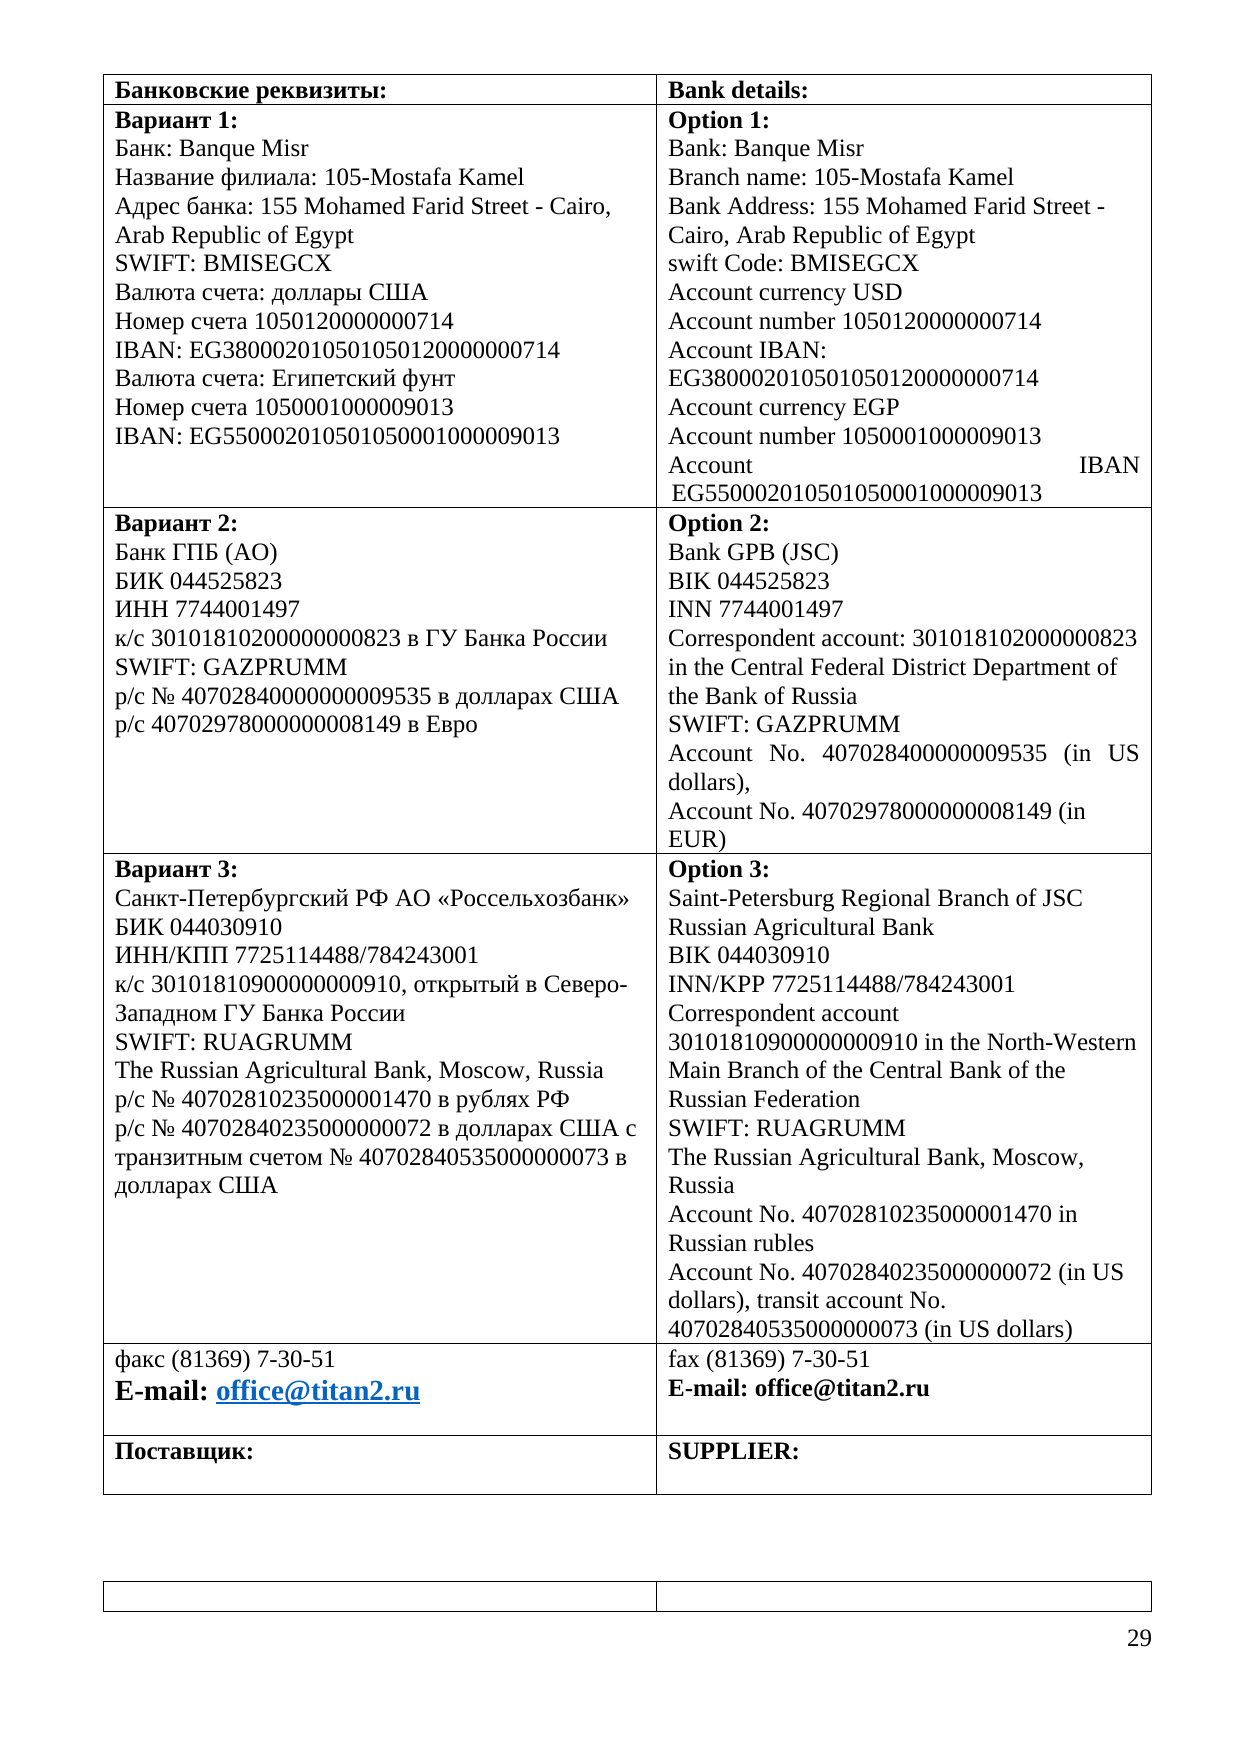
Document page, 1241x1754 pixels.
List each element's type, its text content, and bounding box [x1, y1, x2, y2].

table_cell Option 1: Bank: Banque Misr Branch name: 105-Mostafa Kamel Bank Address: 155 Mohamed Farid Street - Cairo, Arab Republic of Egypt swift Code: BMISEGCX Account currency USD Account number 1050120000000714 Account IBAN: EG380002010501050120000000714 Account currency EGP Account number 1050001000009013 Account IBAN EG550002010501050001000009013 [657, 105, 1151, 507]
table_cell Вариант 3: Санкт-Петербургский РФ АО «Россельхозбанк» БИК 044030910 ИНН/КПП 7725114488/784243001 к/с 30101810900000000910, открытый в Северо-Западном ГУ Банка России SWIFT: RUAGRUMM The Russian Agricultural Bank, Moscow, Russia р/с № 40702810235000001470 в рублях РФ р/с № 40702840235000000072 в долларах США с транзитным счетом № 40702840535000000073 в долларах США [104, 854, 656, 1343]
table_cell Поставщик: [104, 1436, 656, 1494]
table_header [657, 1582, 1151, 1611]
table_cell SUPPLIER: [657, 1436, 1151, 1494]
table_cell Вариант 1: Банк: Banque Misr Название филиала: 105-Mostafa Kamel Адрес банка: 155 Mohamed Farid Street - Cairo, Arab Republic of Egypt SWIFT: BMISEGCX Валюта счета: доллары США Номер счета 1050120000000714 IBAN: EG380002010501050120000000714 Валюта счета: Египетский фунт Номер счета 1050001000009013 IBAN: EG550002010501050001000009013 [104, 105, 656, 507]
table_cell Option 2: Bank GPB (JSC) BIK 044525823 INN 7744001497 Correspondent account: 301018102000000823 in the Central Federal District Department of the Bank of Russia SWIFT: GAZPRUMM Account No. 407028400000009535 (in US dollars), Account No. 40702978000000008149 (in EUR) [657, 508, 1151, 853]
table_cell Банковские реквизиты: [104, 75, 656, 104]
table_header [104, 1582, 656, 1611]
table_cell факс (81369) 7-30-51 Е-mail: office@titan2.ru [104, 1344, 656, 1435]
table_cell Option 3: Saint-Petersburg Regional Branch of JSC Russian Agricultural Bank BIK 044030910 INN/KPP 7725114488/784243001 Correspondent account 30101810900000000910 in the North-Western Main Branch of the Central Bank of the Russian Federation SWIFT: RUAGRUMM The Russian Agricultural Bank, Moscow, Russia Account No. 40702810235000001470 in Russian rubles Account No. 40702840235000000072 (in US dollars), transit account No. 40702840535000000073 (in US dollars) [657, 854, 1151, 1343]
table_cell Вариант 2: Банк ГПБ (АО) БИК 044525823 ИНН 7744001497 к/с 30101810200000000823 в ГУ Банка России SWIFT: GAZPRUMM р/с № 40702840000000009535 в долларах США р/с 40702978000000008149 в Евро [104, 508, 656, 853]
table_cell fax (81369) 7-30-51 E-mail: office@titan2.ru [657, 1344, 1151, 1435]
table_cell Bank details: [657, 75, 1151, 104]
